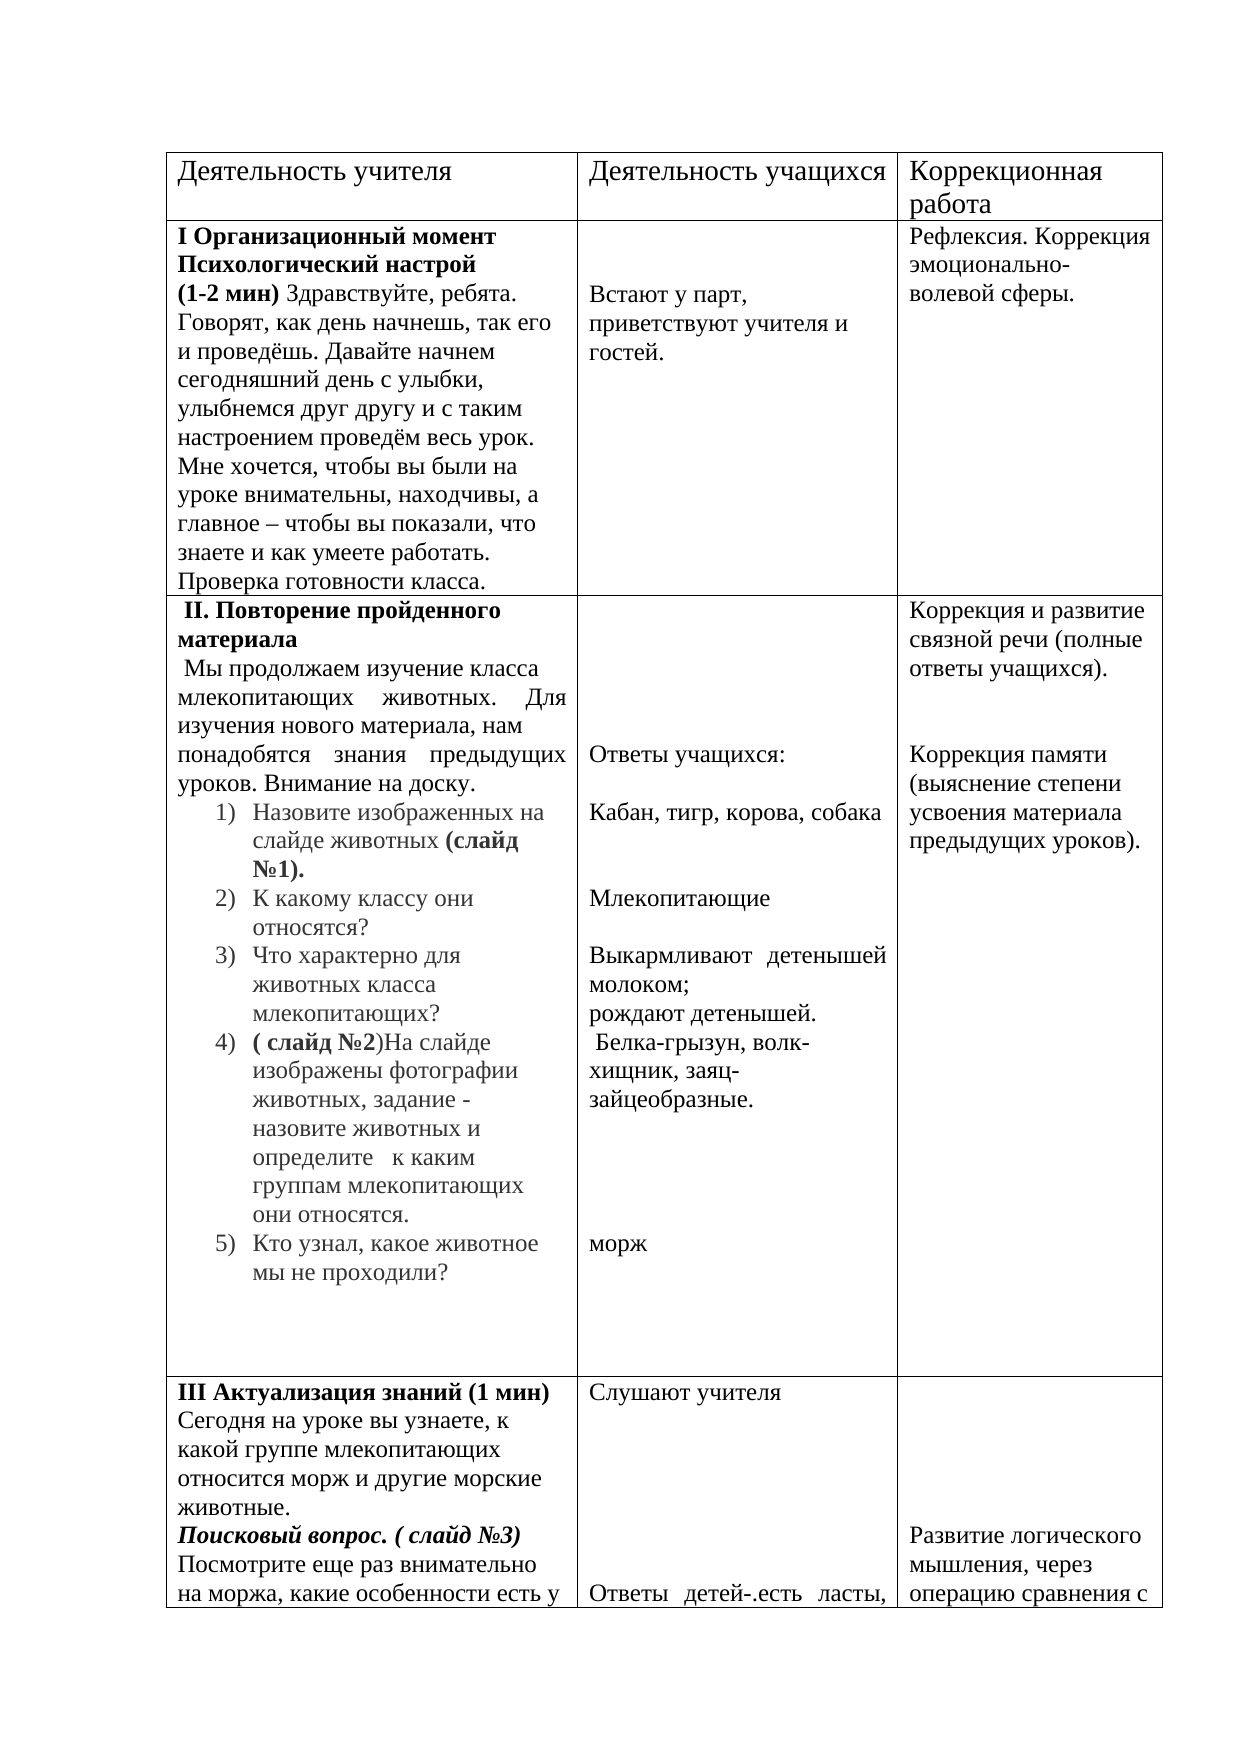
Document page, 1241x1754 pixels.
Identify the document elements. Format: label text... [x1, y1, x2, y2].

table_header Коррекционная работа [898, 153, 1162, 220]
table_header Деятельность учителя [167, 153, 577, 220]
table_cell Ответы учащихся: Кабан, тигр, корова, собака Млекопитающие Выкармливают детенышей молоком; рождают детенышей. Белка-грызун, волк-хищник, заяц-зайцеобразные. морж [578, 596, 897, 1376]
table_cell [167, 1377, 577, 1607]
table_header Деятельность учащихся [578, 153, 897, 220]
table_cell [898, 1377, 1162, 1607]
table_cell Коррекция и развитие связной речи (полные ответы учащихся). Коррекция памяти (выяснение степени усвоения материала предыдущих уроков). [898, 596, 1162, 1376]
table_cell Встают у парт, приветствуют учителя и гостей. [578, 221, 897, 594]
table_cell Рефлексия. Коррекция эмоционально-волевой сферы. [898, 221, 1162, 594]
table_cell II. Повторение пройденного материала Мы продолжаем изучение класса млекопитающих животных. Для изучения нового материала, нам понадобятся знания предыдущих уроков. Внимание на доску. Назовите изображенных на слайде животных (слайд №1). К какому классу они относятся? Что характерно для животных класса млекопитающих? ( слайд №2)На слайде изображены фотографии животных, задание - назовите животных и определите к каким группам млекопитающих они относятся. Кто узнал, какое животное мы не проходили? [167, 596, 577, 1376]
table_cell I Организационный момент Психологический настрой (1-2 мин) Здравствуйте, ребята. Говорят, как день начнешь, так его и проведёшь. Давайте начнем сегодняшний день с улыбки, улыбнемся друг другу и с таким настроением проведём весь урок. Мне хочется, чтобы вы были на уроке внимательны, находчивы, а главное – чтобы вы показали, что знаете и как умеете работать. Проверка готовности класса. [167, 221, 577, 594]
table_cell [578, 1377, 897, 1607]
